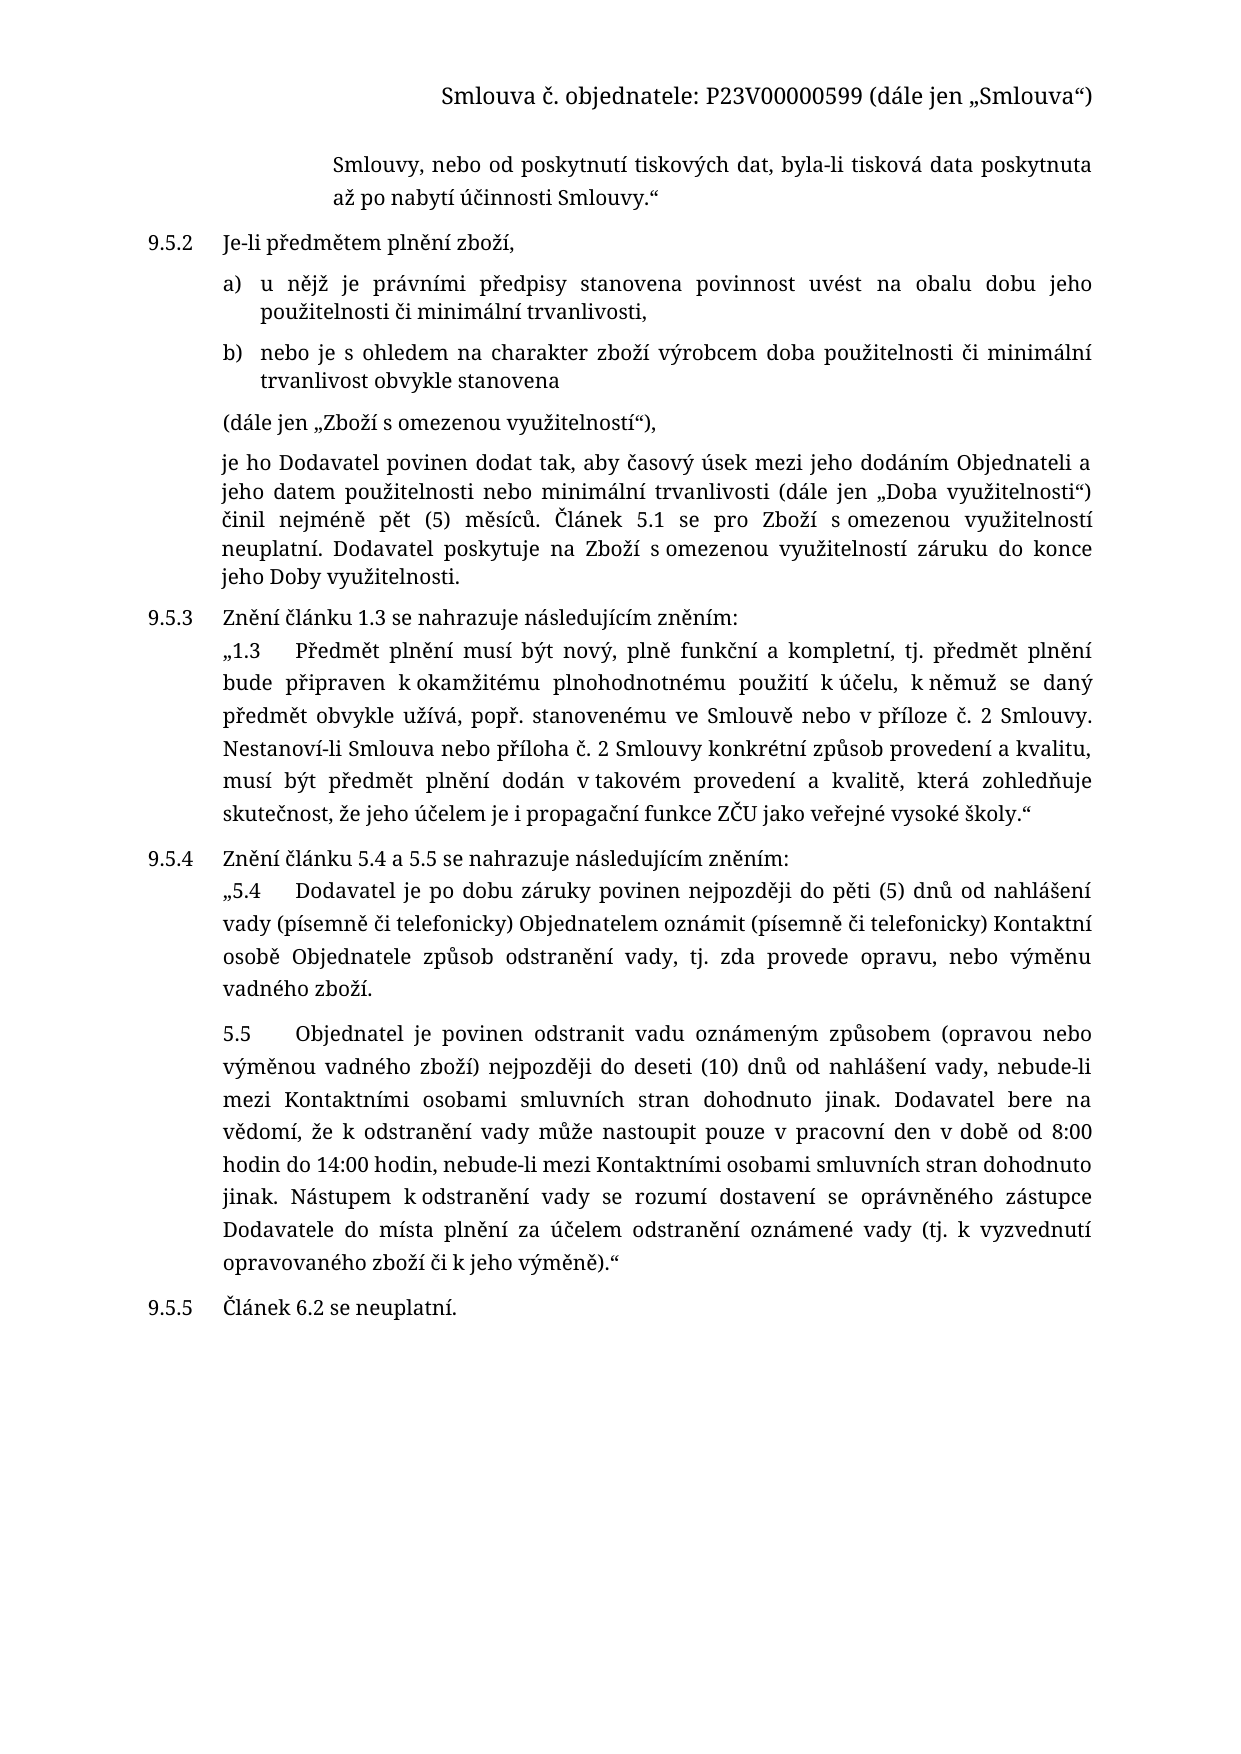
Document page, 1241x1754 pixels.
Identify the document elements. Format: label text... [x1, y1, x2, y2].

list „1.3 Předmět plnění musí být nový, plně funkční a kompletní, tj. předmět plnění bude připraven k okamžitému plnohodnotnému použití k účelu, k němuž se daný předmět obvykle užívá, popř. stanovenému ve Smlouvě nebo v příloze č. 2 Smlouvy. Nestanoví-li Smlouva nebo příloha č. 2 Smlouvy konkrétní způsob provedení a kvalitu, musí být předmět plnění dodán v takovém provedení a kvalitě, která zohledňuje skutečnost, že jeho účelem je i propagační funkce ZČU jako veřejné vysoké školy.“ [223, 636, 1093, 827]
list 5.5 Objednatel je povinen odstranit vadu oznámeným způsobem (opravou nebo výměnou vadného zboží) nejpozději do deseti (10) dnů od nahlášení vady, nebude-li mezi Kontaktními osobami smluvních stran dohodnuto jinak. Dodavatel bere na vědomí, že k odstranění vady může nastoupit pouze v pracovní den v době od 8:00 hodin do 14:00 hodin, nebude-li mezi Kontaktními osobami smluvních stran dohodnuto jinak. Nástupem k odstranění vady se rozumí dostavení se oprávněného zástupce Dodavatele do místa plnění za účelem odstranění oznámené vady (tj. k vyzvednutí opravovaného zboží či k jeho výměně).“ [223, 1019, 1093, 1276]
list Znění článku 5.4 a 5.5 se nahrazuje následujícím zněním: [148, 844, 1093, 872]
text (dále jen „Zboží s omezenou využitelností“), [223, 408, 1093, 436]
list Článek 6.2 se neuplatní. [148, 1293, 1093, 1321]
list „5.4 Dodavatel je po dobu záruky povinen nejpozději do pěti (5) dnů od nahlášení vady (písemně či telefonicky) Objednatelem oznámit (písemně či telefonicky) Kontaktní osobě Objednatele způsob odstranění vady, tj. zda provede opravu, nebo výměnu vadného zboží. [223, 877, 1093, 1003]
list Je-li předmětem plnění zboží, [148, 228, 1093, 256]
list Znění článku 1.3 se nahrazuje následujícím zněním: [148, 603, 1093, 632]
list nebo je s ohledem na charakter zboží výrobcem doba použitelnosti či minimální trvanlivost obvykle stanovena [223, 338, 1093, 395]
text je ho Dodavatel povinen dodat tak, aby časový úsek mezi jeho dodáním Objednateli a jeho datem použitelnosti nebo minimální trvanlivosti (dále jen „Doba využitelnosti“) činil nejméně pět (5) měsíců. Článek 5.1 se pro Zboží s omezenou využitelností neuplatní. Dodavatel poskytuje na Zboží s omezenou využitelností záruku do konce jeho Doby využitelnosti. [221, 448, 1093, 591]
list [295, 150, 1093, 211]
list u nějž je právními předpisy stanovena povinnost uvést na obalu dobu jeho použitelnosti či minimální trvanlivosti, [223, 269, 1093, 326]
